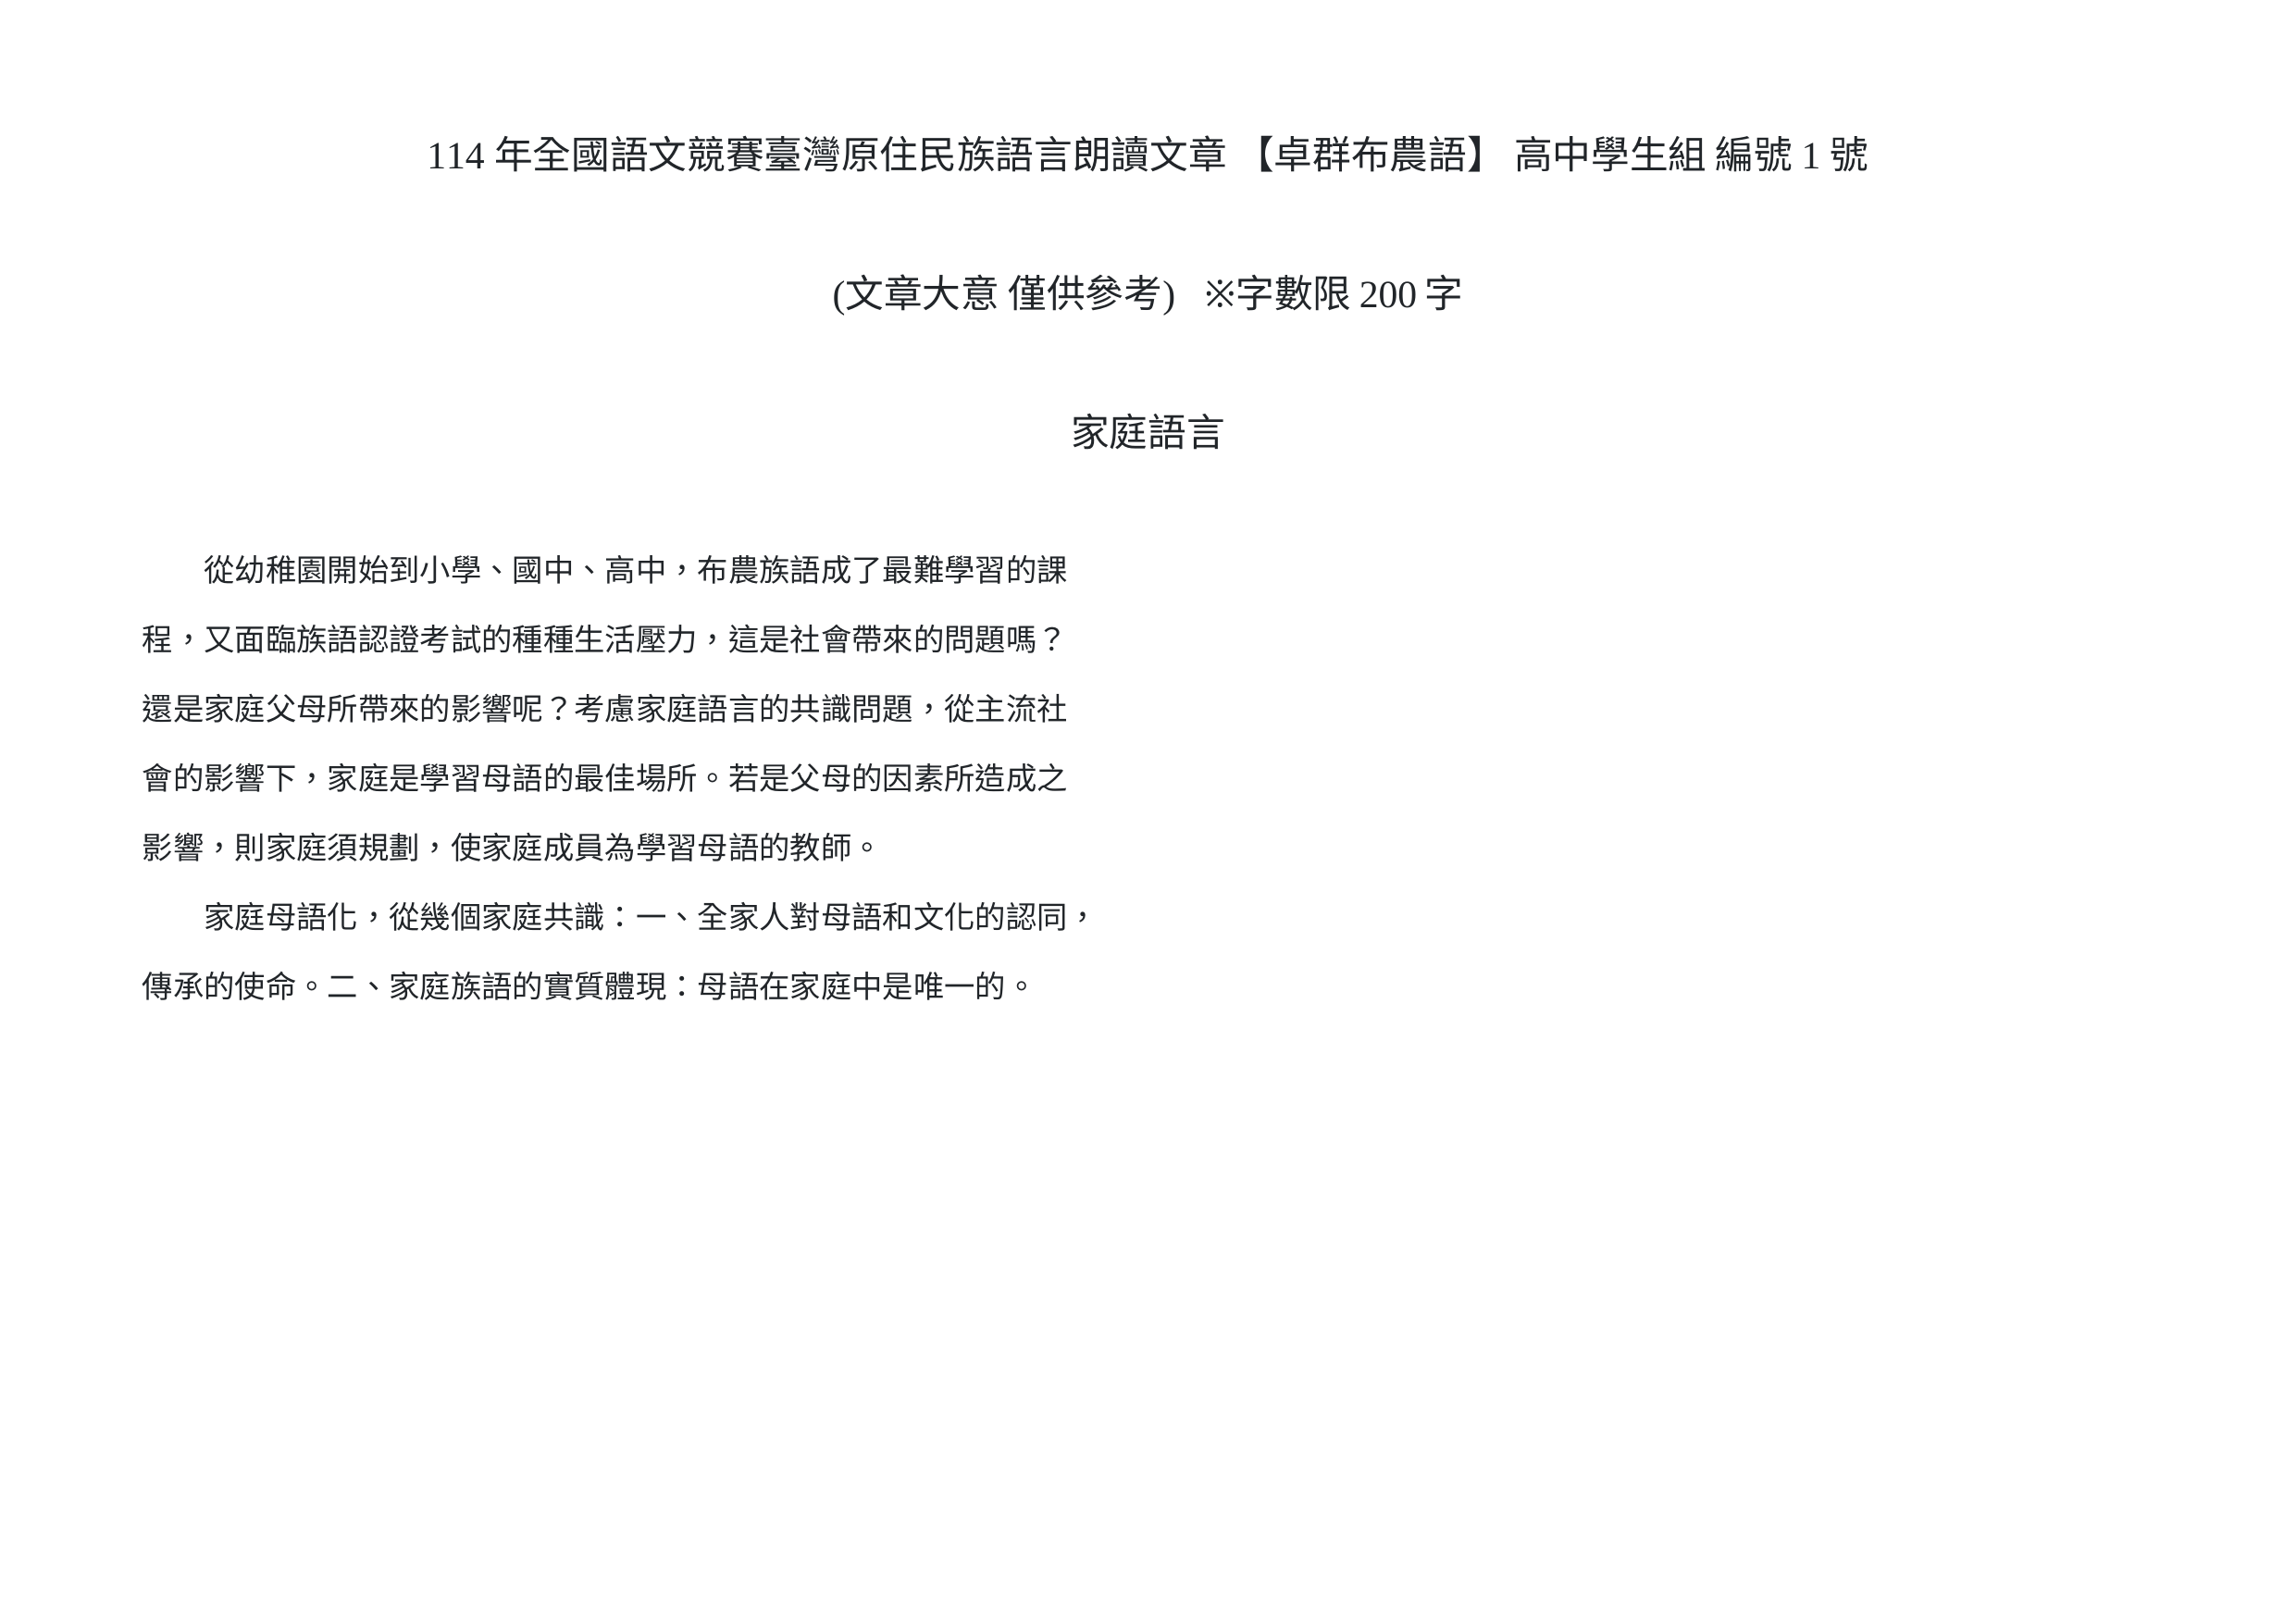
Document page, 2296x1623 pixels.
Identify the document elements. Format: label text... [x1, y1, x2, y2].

text 從幼稚園開始到小學、國中、高中，布農族語成了最難學習的課程，又面臨族語認證考試的種種生活壓力，這是社會帶來的問題嗎？還是家庭父母所帶來的影響呢？考慮家庭語言的共識問題，從主流社會的影響下，家庭是學習母語的最佳場所。若是父母的因素所造成之影響，則家庭須規劃，使家庭成員為學習母語的教師。 [142, 534, 1090, 881]
text (文章大意 僅供參考) ※字數限200字 [142, 256, 2153, 326]
text 家庭語言 [142, 395, 2153, 465]
text 家庭母語化，從幾個家庭共識：一、全家人對母語和文化的認同，傳承的使命。二、家庭族語的實質體現：母語在家庭中是唯一的。 [142, 881, 1090, 1020]
text 114 年全國語文競賽臺灣原住民族語言朗讀文章 【卓群布農語】 高中學生組 編號 1 號 [142, 118, 2153, 187]
